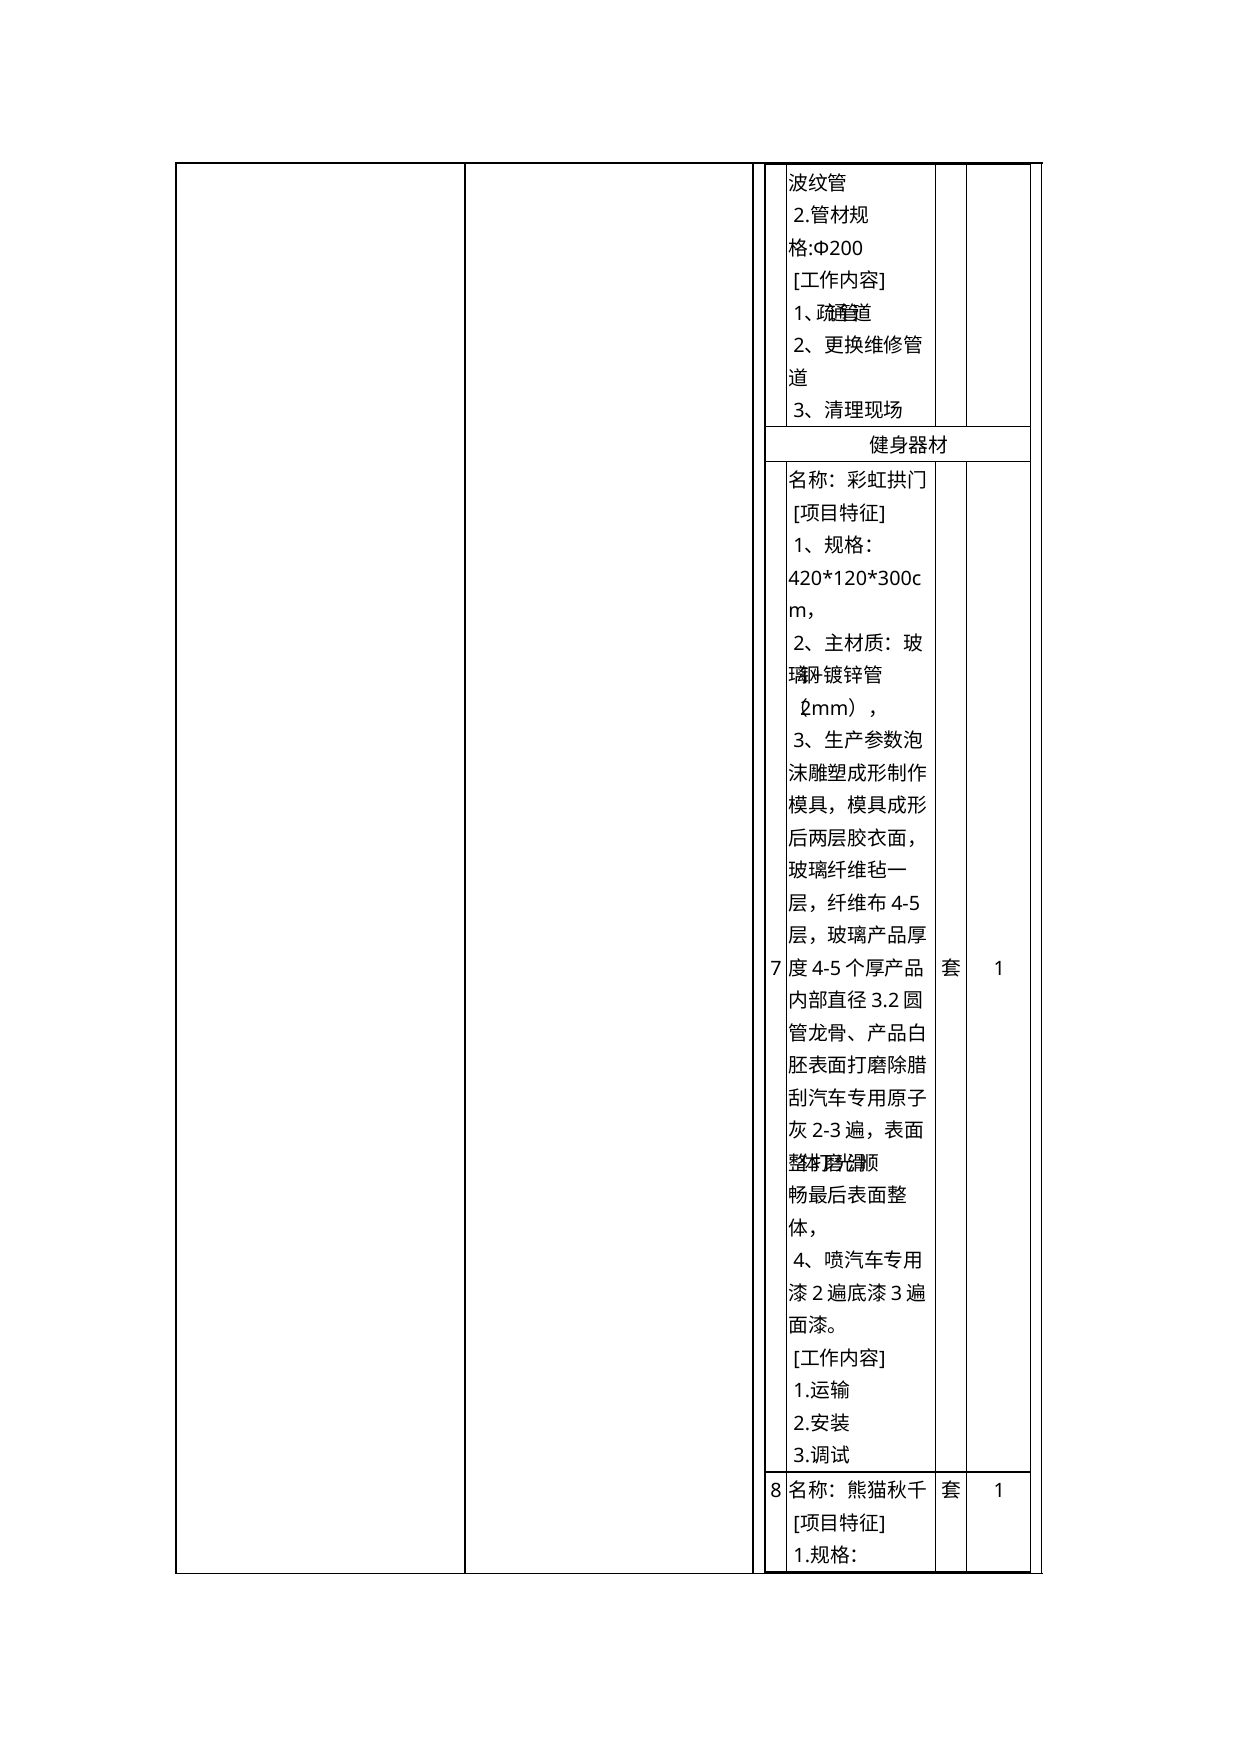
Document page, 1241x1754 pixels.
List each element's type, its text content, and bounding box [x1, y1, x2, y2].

table_cell [466, 164, 752, 1572]
table_cell [766, 427, 787, 461]
table_cell 1 [177, 164, 464, 1572]
table_cell [1031, 164, 1041, 1572]
table_cell [754, 164, 764, 1572]
